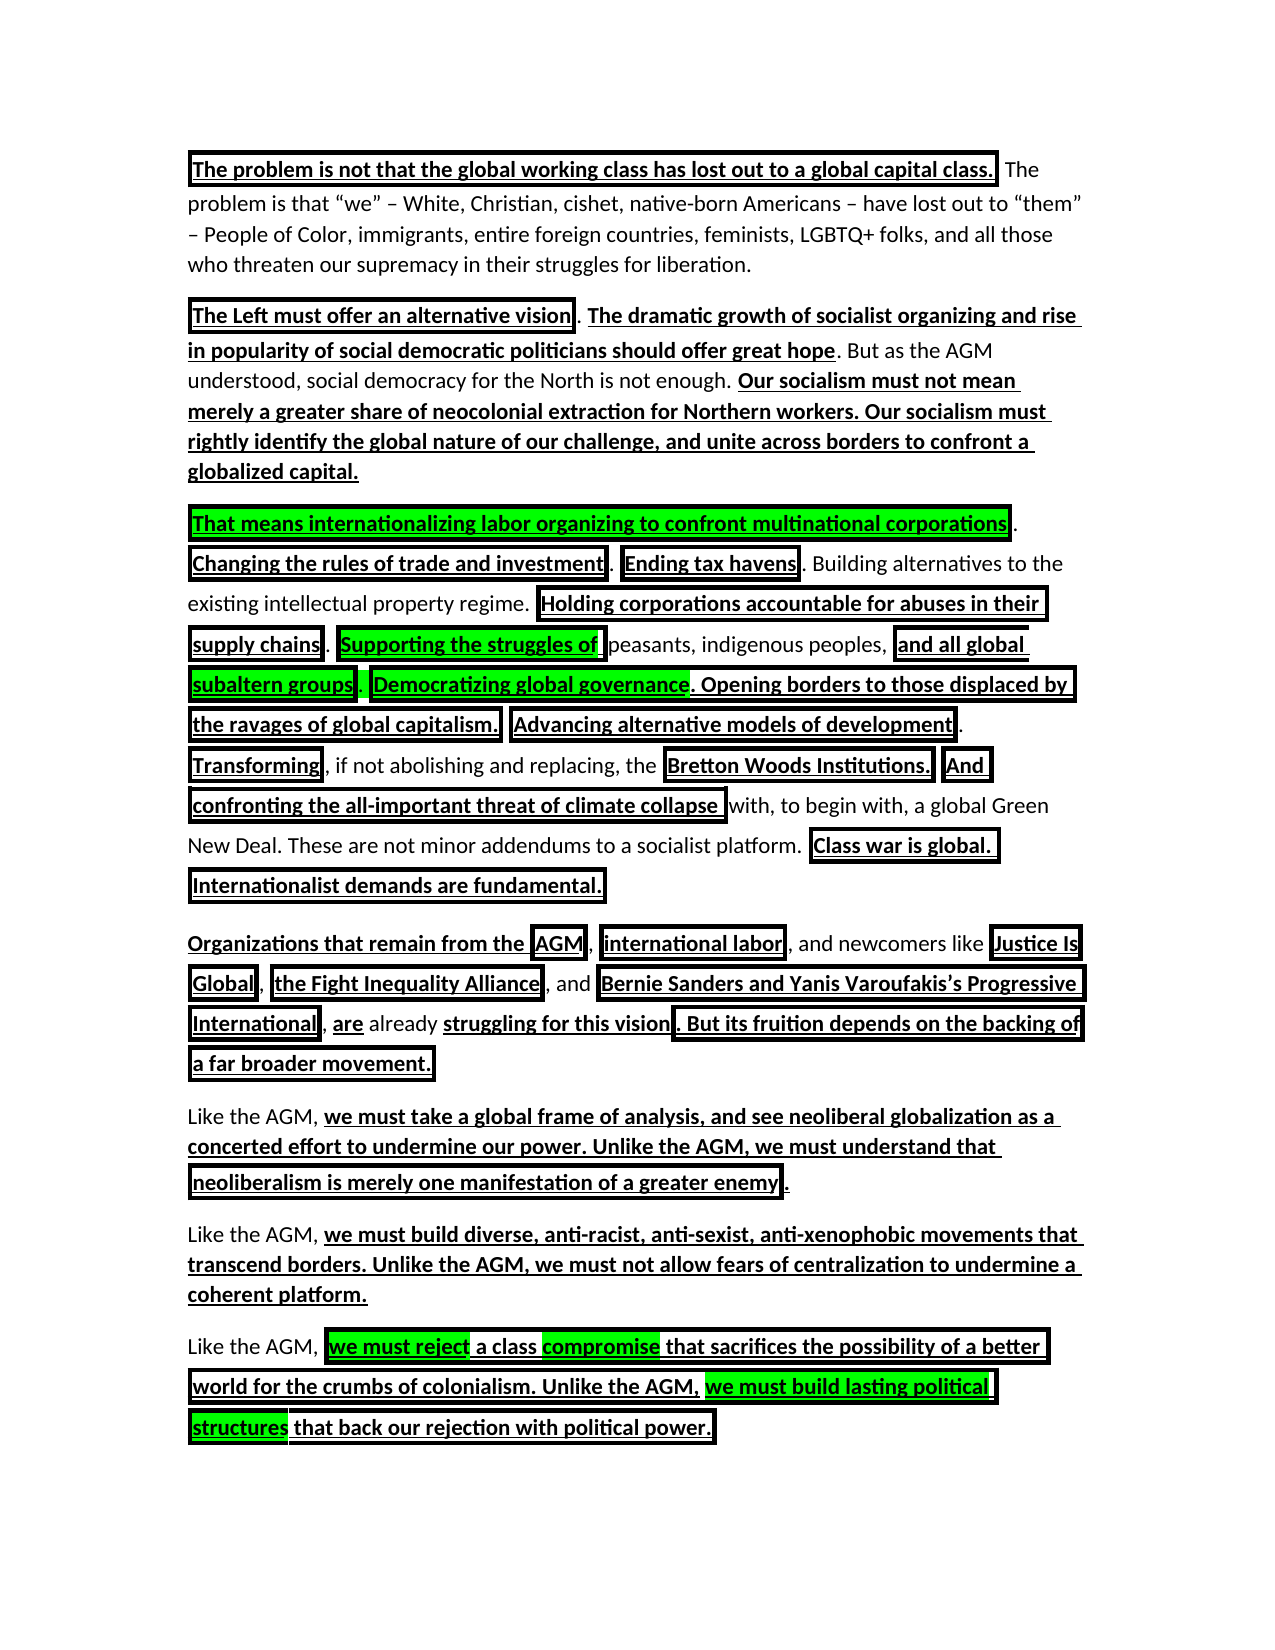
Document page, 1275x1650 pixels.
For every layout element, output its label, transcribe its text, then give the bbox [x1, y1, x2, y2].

text That means internationalizing labor organizing to confront multinational corporations. Changing the rules of trade and investment. Ending tax havens. Building alternatives to the existing intellectual property regime. Holding corporations accountable for abuses in their supply chains. Supporting the struggles of peasants, indigenous peoples, and all global subaltern groups. Democratizing global governance. Opening borders to those displaced by the ravages of global capitalism. Advancing alternative models of development. Transforming, if not abolishing and replacing, the Bretton Woods Institutions. And confronting the all-important threat of climate collapse with, to begin with, a global Green New Deal. These are not minor addendums to a socialist platform. Class war is global. Internationalist demands are fundamental. [187, 504, 1087, 904]
text Like the AGM, we must take a global frame of analysis, and see neoliberal globalization as a concerted effort to undermine our power. Unlike the AGM, we must understand that neoliberalism is merely one manifestation of a greater enemy. [187, 1102, 1087, 1200]
text Like the AGM, we must build diverse, anti-racist, anti-sexist, anti-xenophobic movements that transcend borders. Unlike the AGM, we must not allow fears of centralization to undermine a coherent platform. [187, 1220, 1087, 1308]
text The Left must offer an alternative vision. The dramatic growth of socialist organizing and rise in popularity of social democratic politicians should offer great hope. But as the AGM understood, social democracy for the North is not enough. Our socialism must not mean merely a greater share of neocolonial extraction for Northern workers. Our socialism must rightly identify the global nature of our challenge, and unite across borders to confront a globalized capital. [187, 297, 1087, 485]
text Like the AGM, we must reject a class compromise that sacrifices the possibility of a better world for the crumbs of colonialism. Unlike the AGM, we must build lasting political structures that back our rejection with political power. [187, 1327, 1087, 1445]
text Organizations that remain from the AGM, international labor, and newcomers like Justice Is Global, the Fight Inequality Alliance, and Bernie Sanders and Yanis Varoufakis’s Progressive International, are already struggling for this vision. But its fruition depends on the backing of a far broader movement. [187, 924, 1087, 1082]
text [187, 150, 1087, 278]
